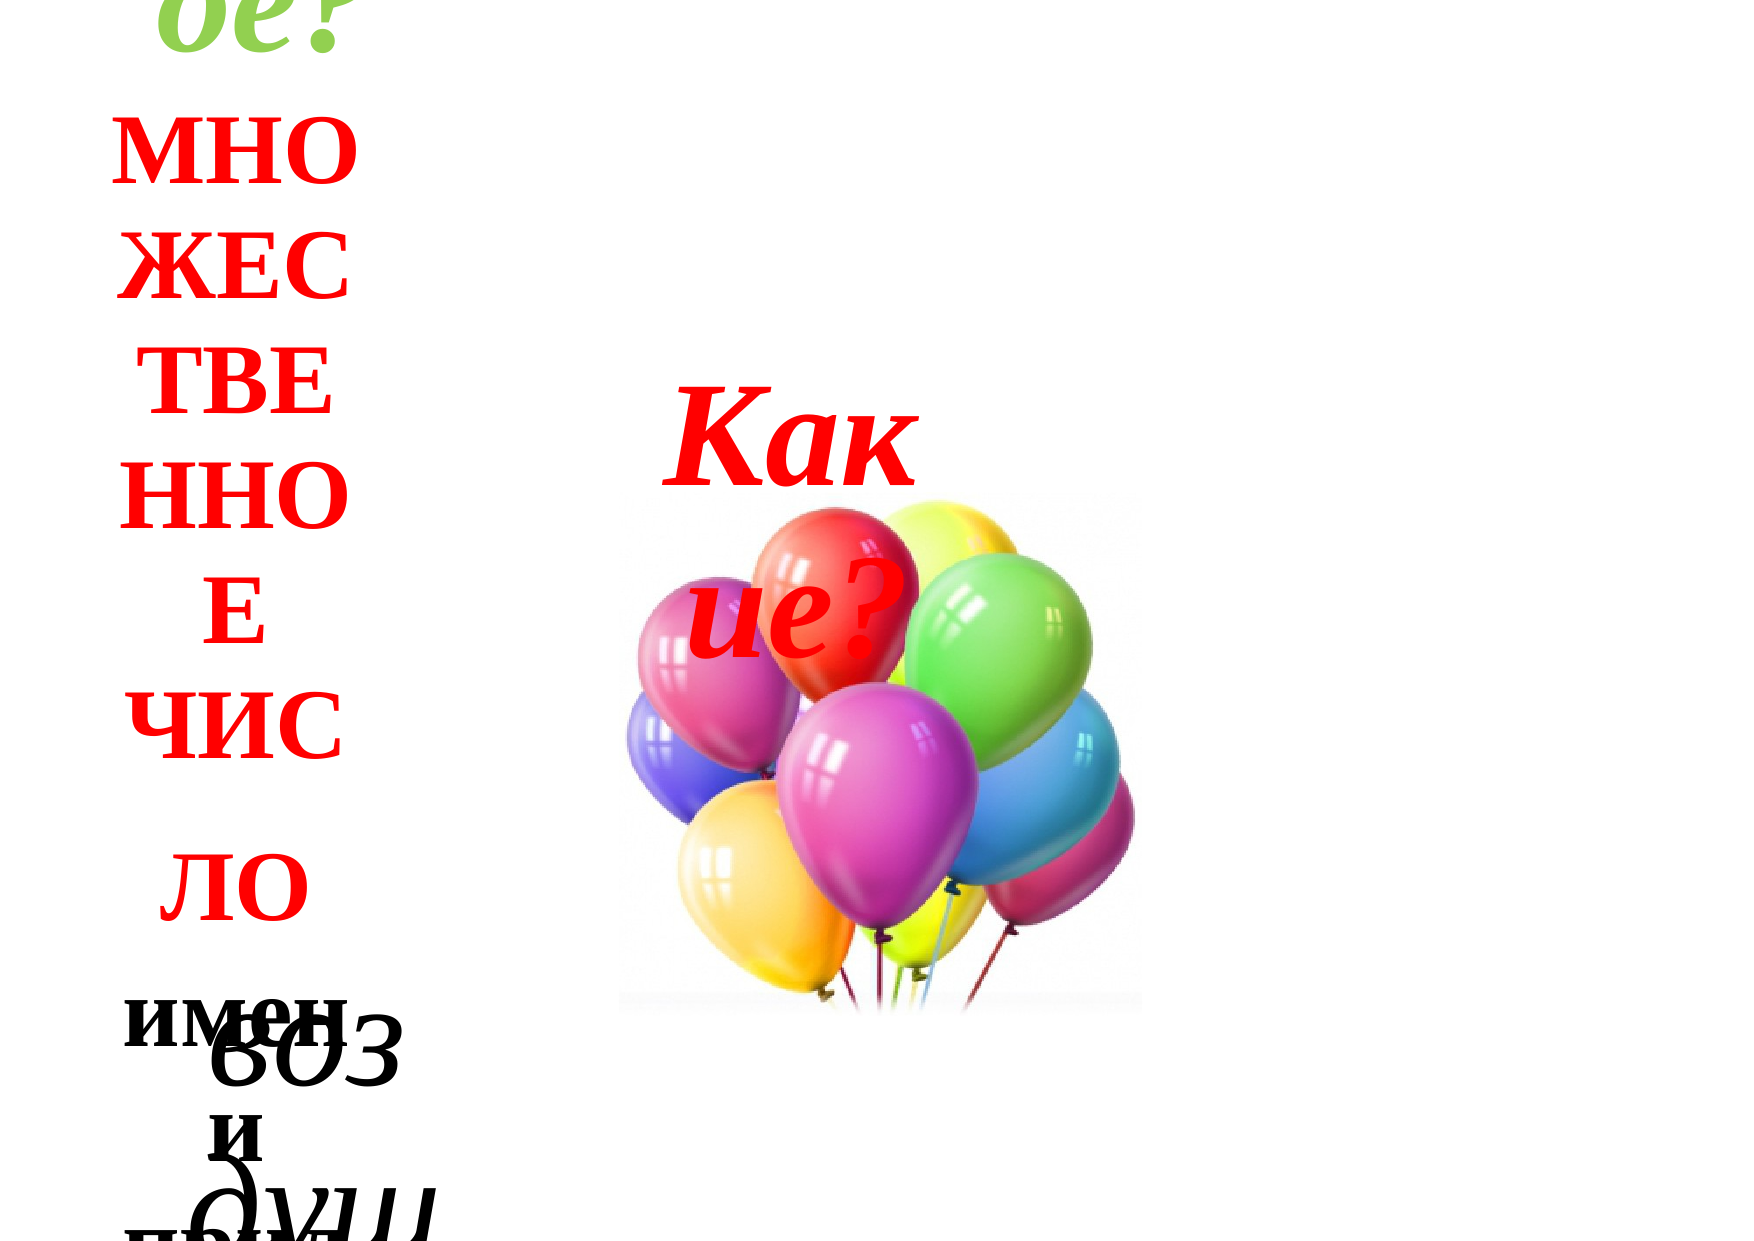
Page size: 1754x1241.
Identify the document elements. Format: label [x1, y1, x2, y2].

picture [618, 492, 1143, 1016]
